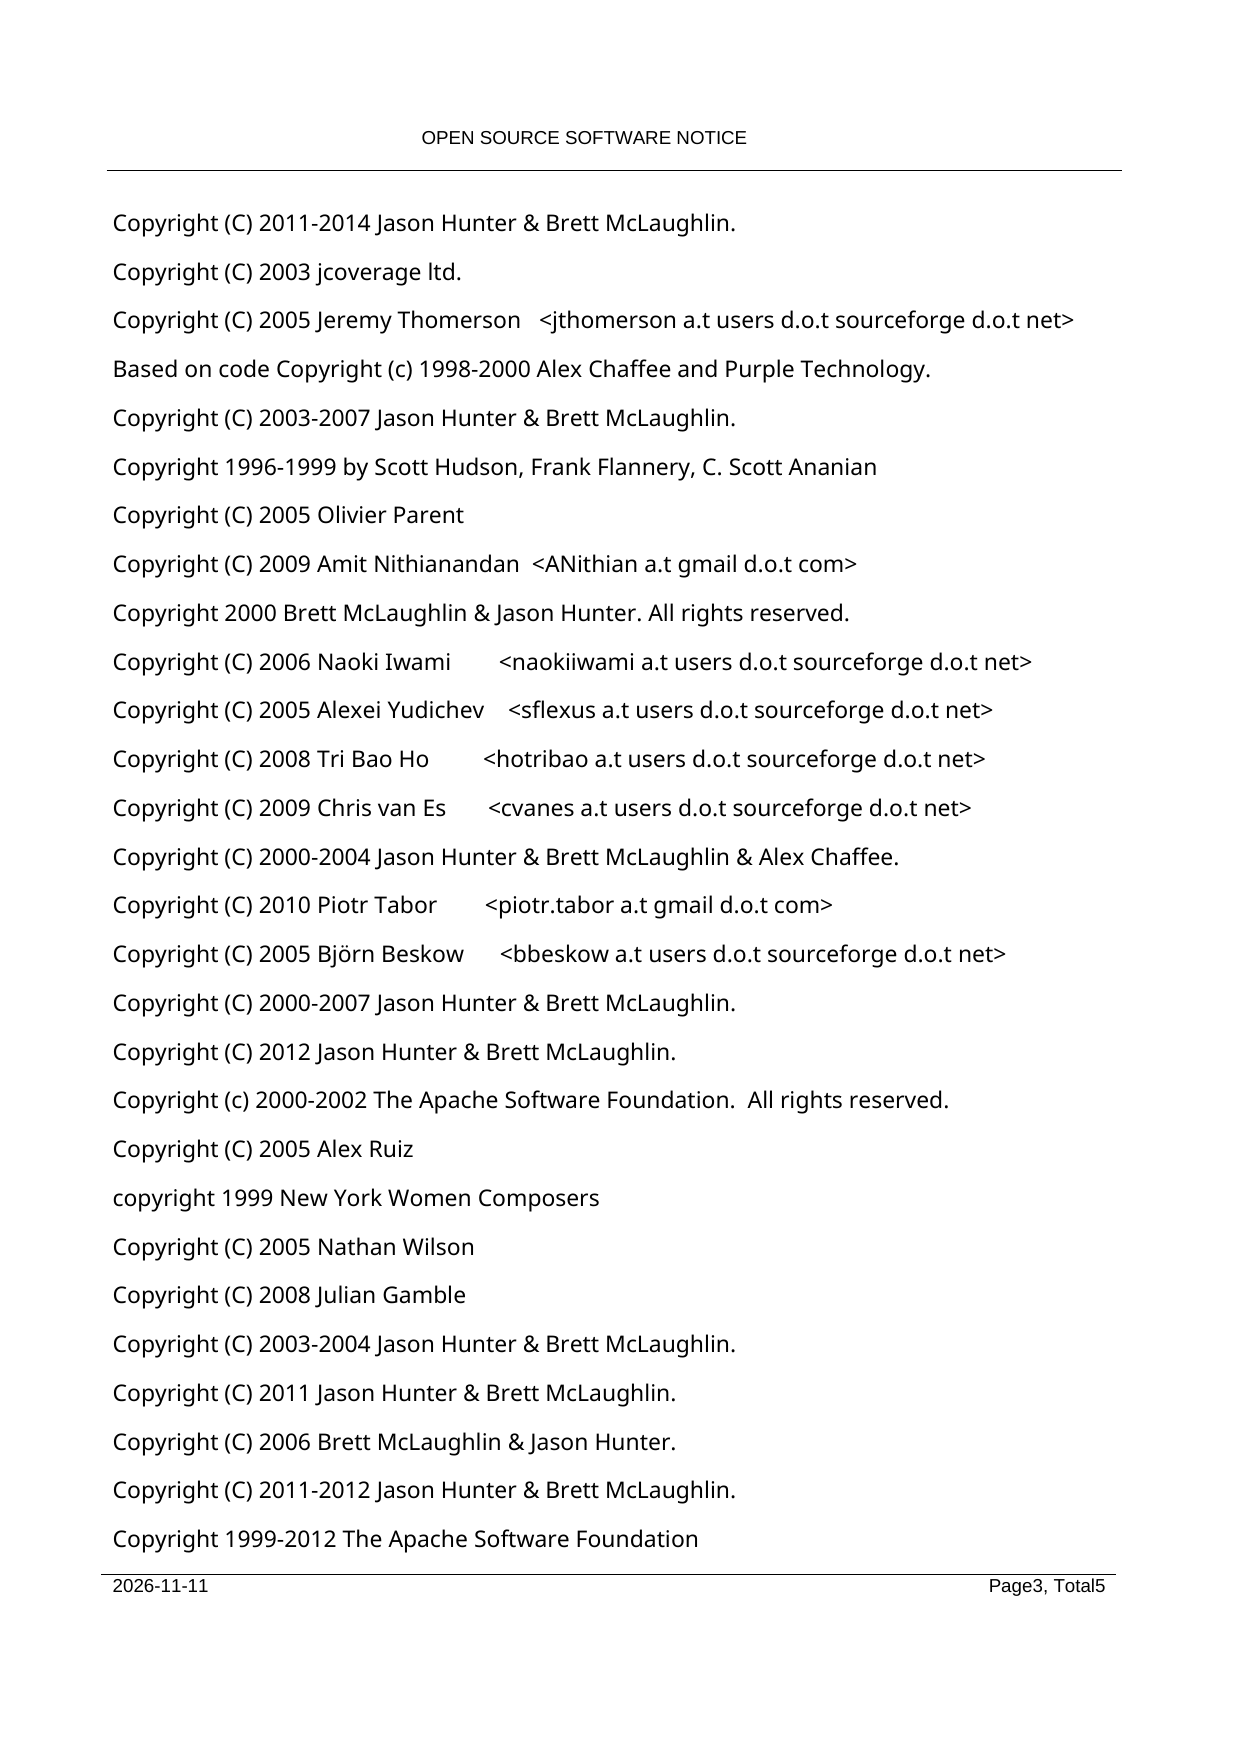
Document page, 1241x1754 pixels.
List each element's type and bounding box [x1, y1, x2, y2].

text [112, 206, 1128, 1555]
